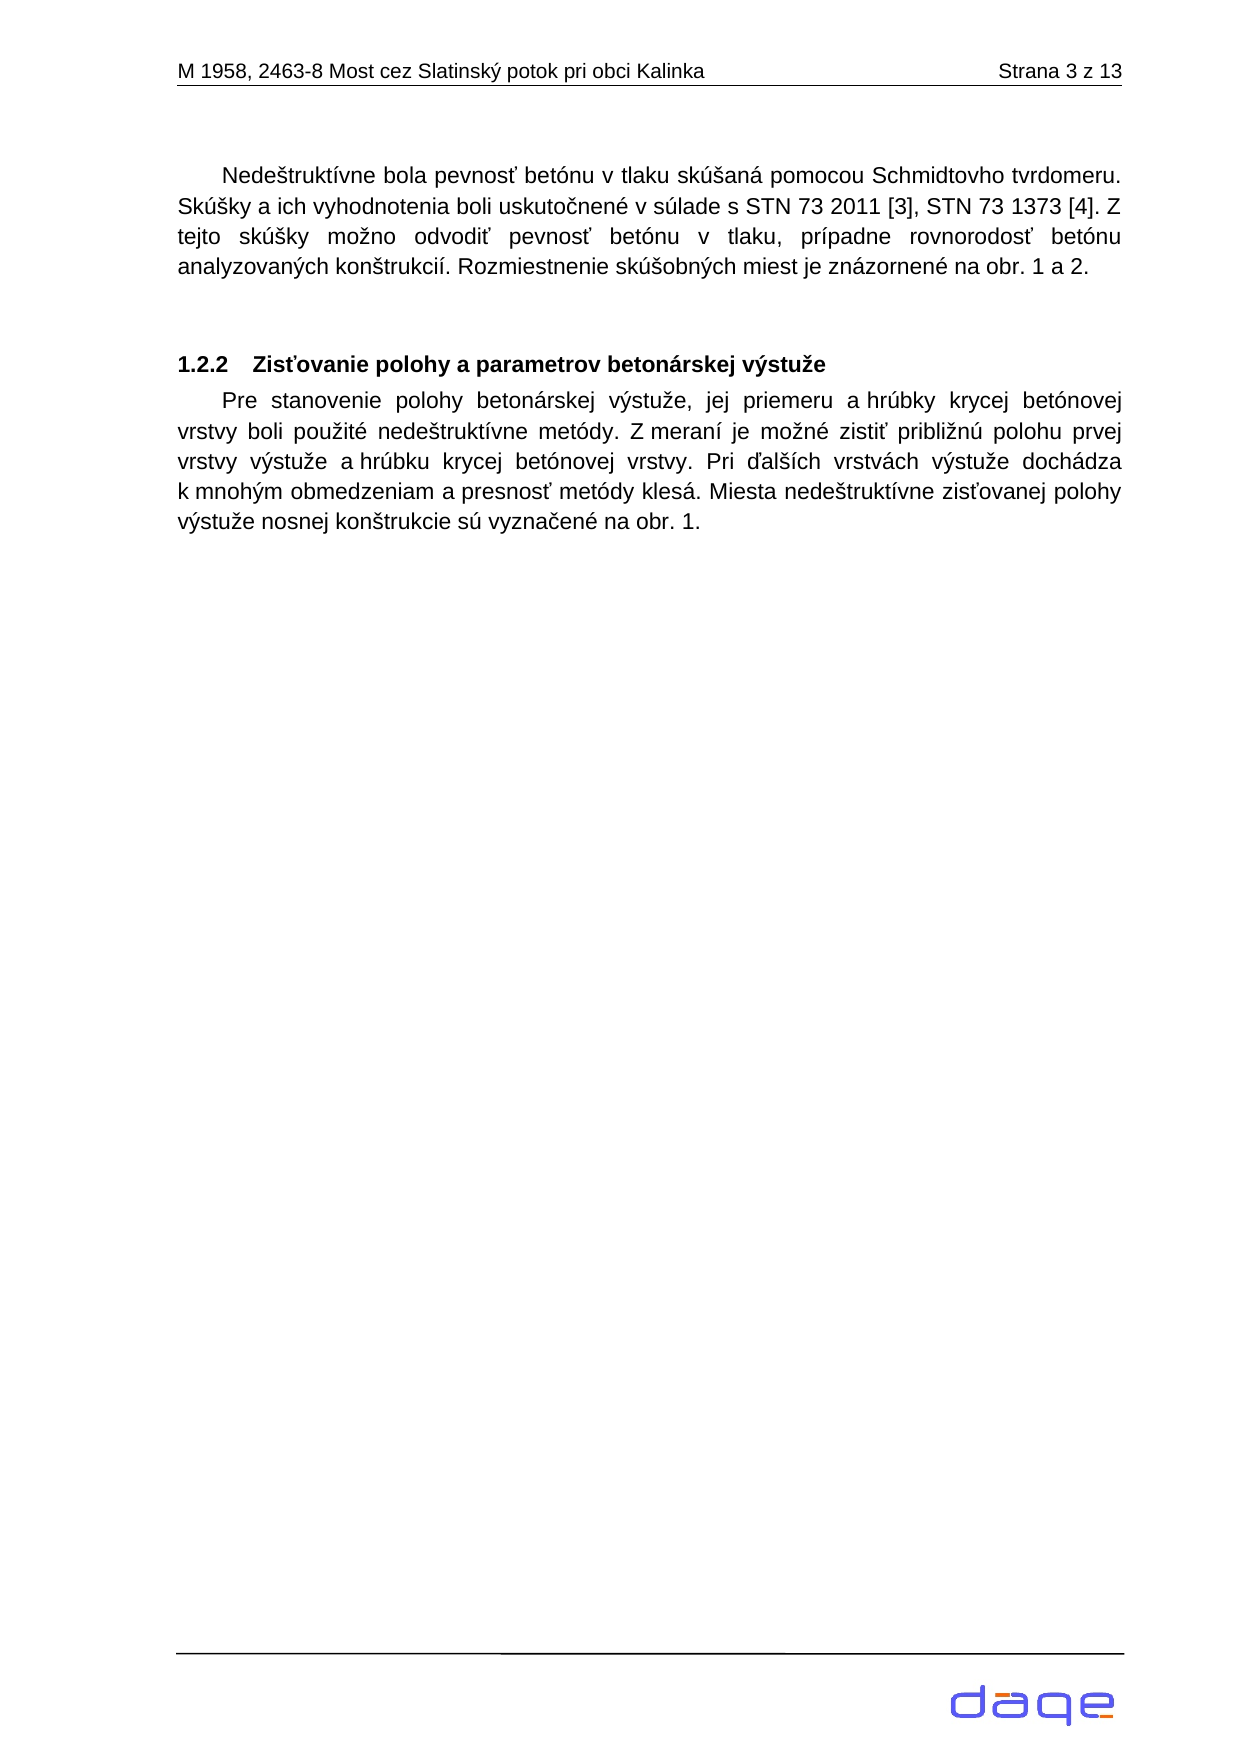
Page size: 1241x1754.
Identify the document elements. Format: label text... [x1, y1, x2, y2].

text Nedeštruktívne bola pevnosť betónu v tlaku skúšaná pomocou Schmidtovho tvrdomeru. Skúšky a ich vyhodnotenia boli uskutočnené v súlade s STN 73 2011 [3], STN 73 1373 [4]. Z tejto skúšky možno odvodiť pevnosť betónu v tlaku, prípadne rovnorodosť betónu analyzovaných konštrukcií. Rozmiestnenie skúšobných miest je znázornené na obr. 1 a 2. [177, 162, 1122, 279]
text Pre stanovenie polohy betonárskej výstuže, jej priemeru a hrúbky krycej betónovej vrstvy boli použité nedeštruktívne metódy. Z meraní je možné zistiť približnú polohu prvej vrstvy výstuže a hrúbku krycej betónovej vrstvy. Pri ďalších vrstvách výstuže dochádza k mnohým obmedzeniam a presnosť metódy klesá. Miesta nedeštruktívne zisťovanej polohy výstuže nosnej konštrukcie sú vyznačené na obr. 1. [177, 387, 1122, 534]
subtitle Zisťovanie polohy a parametrov betonárskej výstuže [177, 351, 1122, 377]
picture [940, 1679, 1122, 1726]
